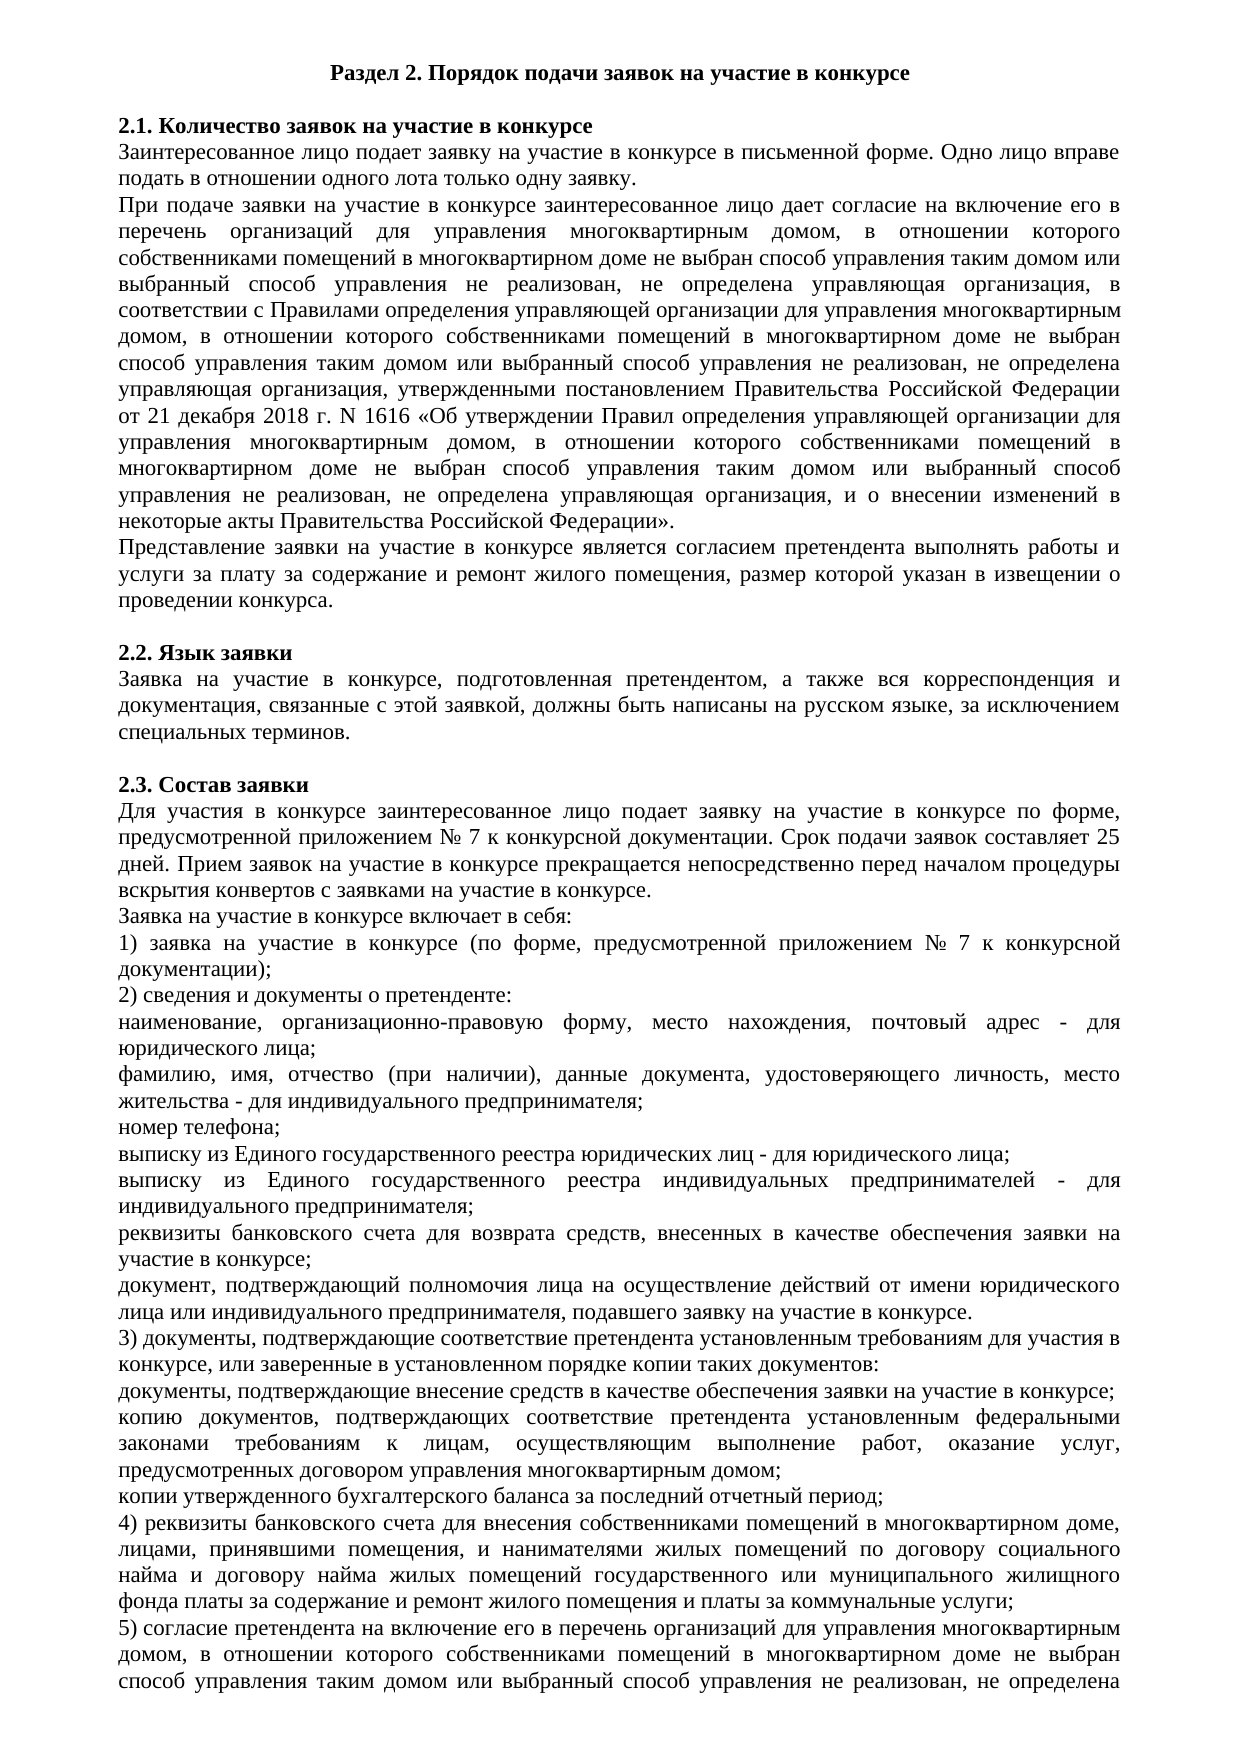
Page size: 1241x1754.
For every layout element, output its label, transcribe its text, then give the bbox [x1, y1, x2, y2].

text Представление заявки на участие в конкурсе является согласием претендента выполнять работы и услуги за плату за содержание и ремонт жилого помещения, размер которой указан в извещении о проведении конкурса. [118, 533, 1122, 612]
text документ, подтверждающий полномочия лица на осуществление действий от имени юридического лица или индивидуального предпринимателя, подавшего заявку на участие в конкурсе. [118, 1271, 1122, 1324]
text 4) реквизиты банковского счета для внесения собственниками помещений в многоквартирном доме, лицами, принявшими помещения, и нанимателями жилых помещений по договору социального найма и договору найма жилых помещений государственного или муниципального жилищного фонда платы за содержание и ремонт жилого помещения и платы за коммунальные услуги; [118, 1508, 1122, 1614]
text номер телефона; [118, 1113, 1122, 1139]
text реквизиты банковского счета для возврата средств, внесенных в качестве обеспечения заявки на участие в конкурсе; [118, 1219, 1122, 1271]
text 3) документы, подтверждающие соответствие претендента установленным требованиям для участия в конкурсе, или заверенные в установленном порядке копии таких документов: [118, 1324, 1122, 1377]
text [118, 1614, 1122, 1693]
text копию документов, подтверждающих соответствие претендента установленным федеральными законами требованиям к лицам, осуществляющим выполнение работ, оказание услуг, предусмотренных договором управления многоквартирным домом; [118, 1403, 1122, 1482]
text Для участия в конкурсе заинтересованное лицо подает заявку на участие в конкурсе по форме, предусмотренной приложением № 7 к конкурсной документации. Срок подачи заявок составляет 25 дней. Прием заявок на участие в конкурсе прекращается непосредственно перед началом процедуры вскрытия конвертов с заявками на участие в конкурсе. [118, 797, 1122, 902]
text выписку из Единого государственного реестра юридических лиц - для юридического лица; [118, 1139, 1122, 1166]
text Заявка на участие в конкурсе включает в себя: [118, 902, 1122, 929]
text фамилию, имя, отчество (при наличии), данные документа, удостоверяющего личность, место жительства - для индивидуального предпринимателя; [118, 1061, 1122, 1113]
text наименование, организационно-правовую форму, место нахождения, почтовый адрес - для юридического лица; [118, 1008, 1122, 1061]
text 2) сведения и документы о претенденте: [118, 981, 1122, 1008]
text Заинтересованное лицо подает заявку на участие в конкурсе в письменной форме. Одно лицо вправе подать в отношении одного лота только одну заявку. [118, 138, 1122, 191]
text Заявка на участие в конкурсе, подготовленная претендентом, а также вся корреспонденция и документация, связанные с этой заявкой, должны быть написаны на русском языке, за исключением специальных терминов. [118, 665, 1122, 744]
text 1) заявка на участие в конкурсе (по форме, предусмотренной приложением № 7 к конкурсной документации); [118, 929, 1122, 981]
text 2.1. Количество заявок на участие в конкурсе [118, 112, 1122, 138]
text документы, подтверждающие внесение средств в качестве обеспечения заявки на участие в конкурсе; [118, 1377, 1122, 1403]
text выписку из Единого государственного реестра индивидуальных предпринимателей - для индивидуального предпринимателя; [118, 1166, 1122, 1219]
text При подаче заявки на участие в конкурсе заинтересованное лицо дает согласие на включение его в перечень организаций для управления многоквартирным домом, в отношении которого собственниками помещений в многоквартирном доме не выбран способ управления таким домом или выбранный способ управления не реализован, не определена управляющая организация, в соответствии с Правилами определения управляющей организации для управления многоквартирным домом, в отношении которого собственниками помещений в многоквартирном доме не выбран способ управления таким домом или выбранный способ управления не реализован, не определена управляющая организация, утвержденными постановлением Правительства Российской Федерации от 21 декабря 2018 г. N 1616 «Об утверждении Правил определения управляющей организации для управления многоквартирным домом, в отношении которого собственниками помещений в многоквартирном доме не выбран способ управления таким домом или выбранный способ управления не реализован, не определена управляющая организация, и о внесении изменений в некоторые акты Правительства Российской Федерации». [118, 191, 1122, 533]
text 2.3. Состав заявки [118, 771, 1122, 797]
text Раздел 2. Порядок подачи заявок на участие в конкурсе [118, 59, 1122, 85]
text копии утвержденного бухгалтерского баланса за последний отчетный период; [118, 1482, 1122, 1508]
text 2.2. Язык заявки [118, 639, 1122, 665]
